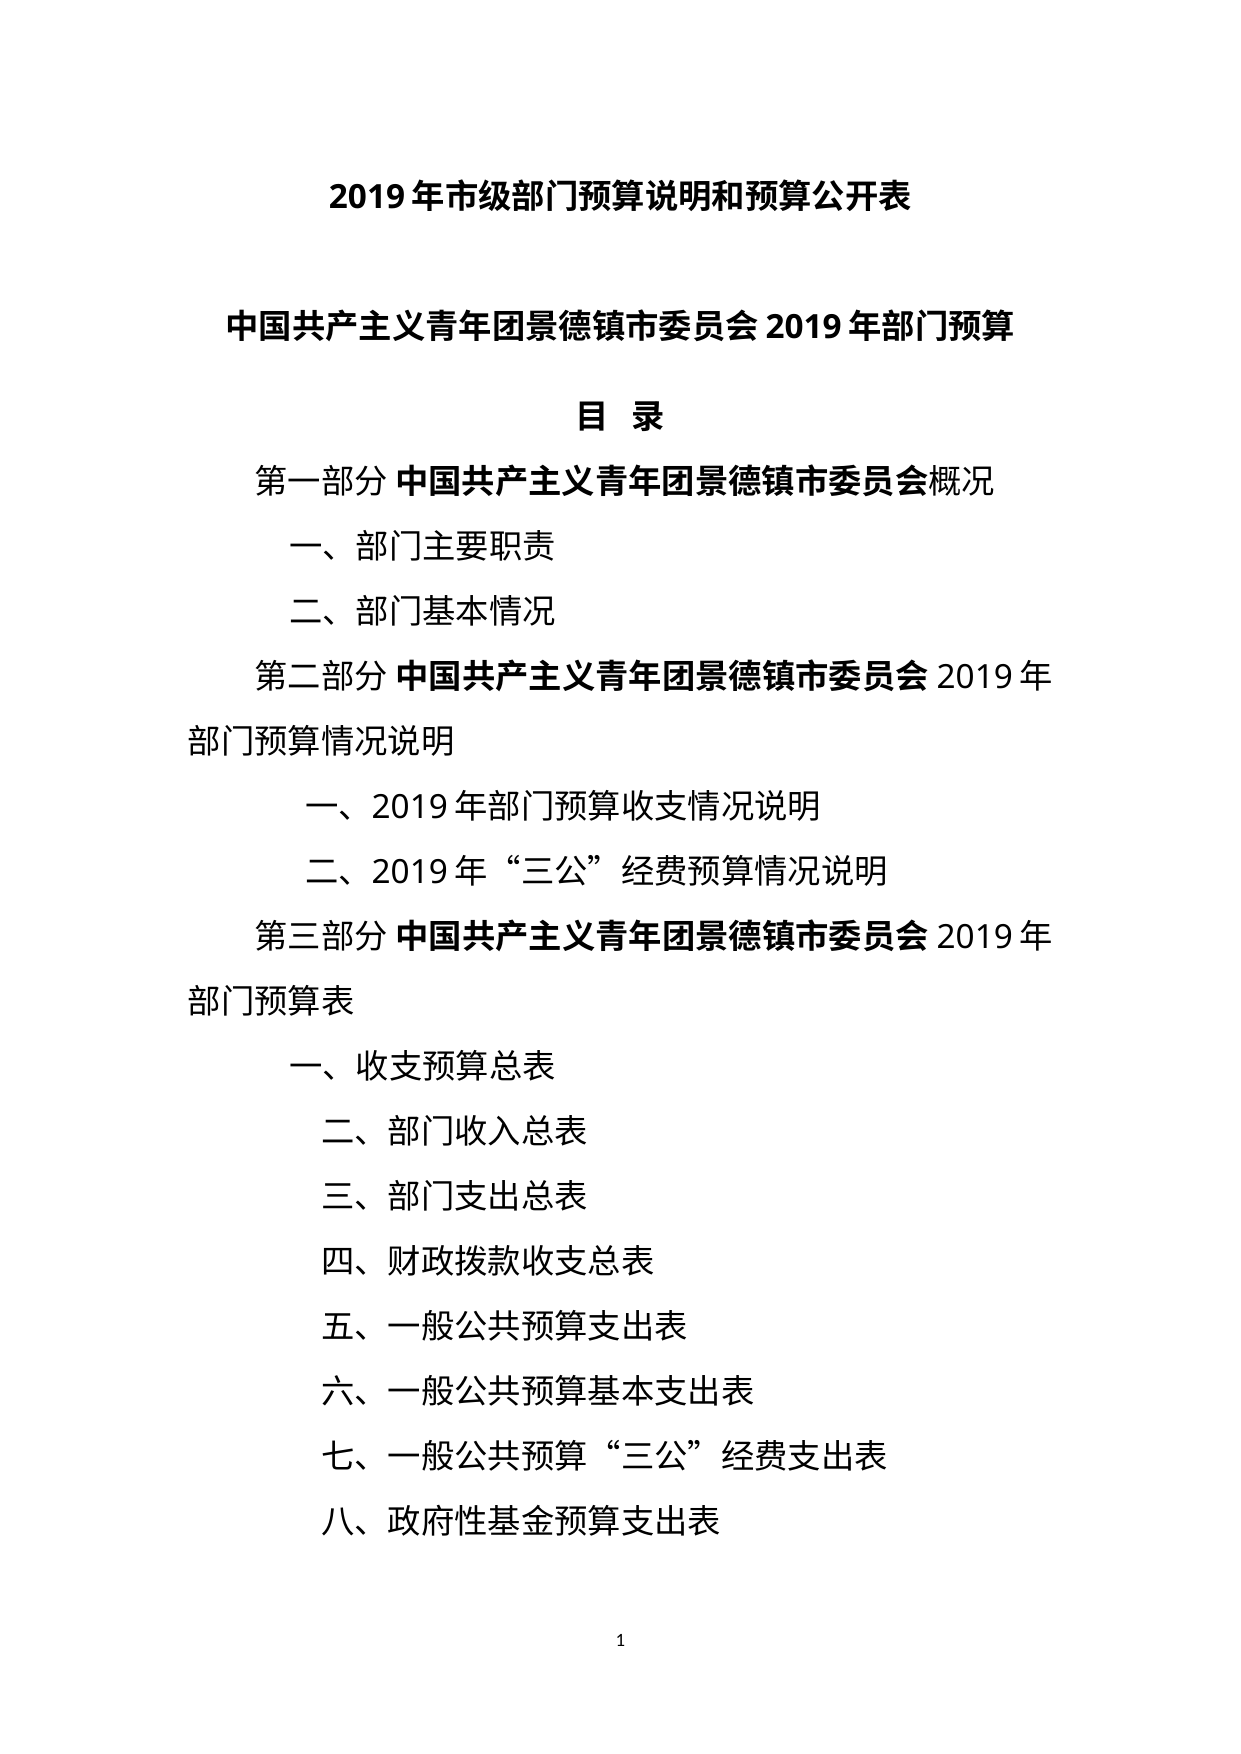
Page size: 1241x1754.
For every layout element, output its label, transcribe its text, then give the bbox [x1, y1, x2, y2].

text 一、收支预算总表 [187, 1032, 1053, 1097]
text 第三部分 中国共产主义青年团景德镇市委员会2019年部门预算表 [187, 902, 1053, 1032]
text 二、部门收入总表 [187, 1097, 1053, 1162]
text 八、政府性基金预算支出表 [187, 1487, 1053, 1552]
text 第一部分 中国共产主义青年团景德镇市委员会概况 [187, 447, 1053, 512]
text 三、部门支出总表 [187, 1162, 1053, 1227]
text 第二部分 中国共产主义青年团景德镇市委员会2019年部门预算情况说明 [187, 642, 1053, 772]
text 五、一般公共预算支出表 [187, 1292, 1053, 1357]
text 一、部门主要职责 [187, 512, 1053, 577]
text 二、2019年“三公”经费预算情况说明 [187, 837, 1053, 902]
text 目 录 [187, 382, 1053, 447]
text 四、财政拨款收支总表 [187, 1227, 1053, 1292]
text 2019年市级部门预算说明和预算公开表 [187, 162, 1053, 227]
text 二、部门基本情况 [187, 577, 1053, 642]
text 六、一般公共预算基本支出表 [187, 1357, 1053, 1422]
text 一、2019年部门预算收支情况说明 [187, 772, 1053, 837]
text 中国共产主义青年团景德镇市委员会2019年部门预算 [187, 292, 1053, 357]
text 七、一般公共预算“三公”经费支出表 [187, 1422, 1053, 1487]
